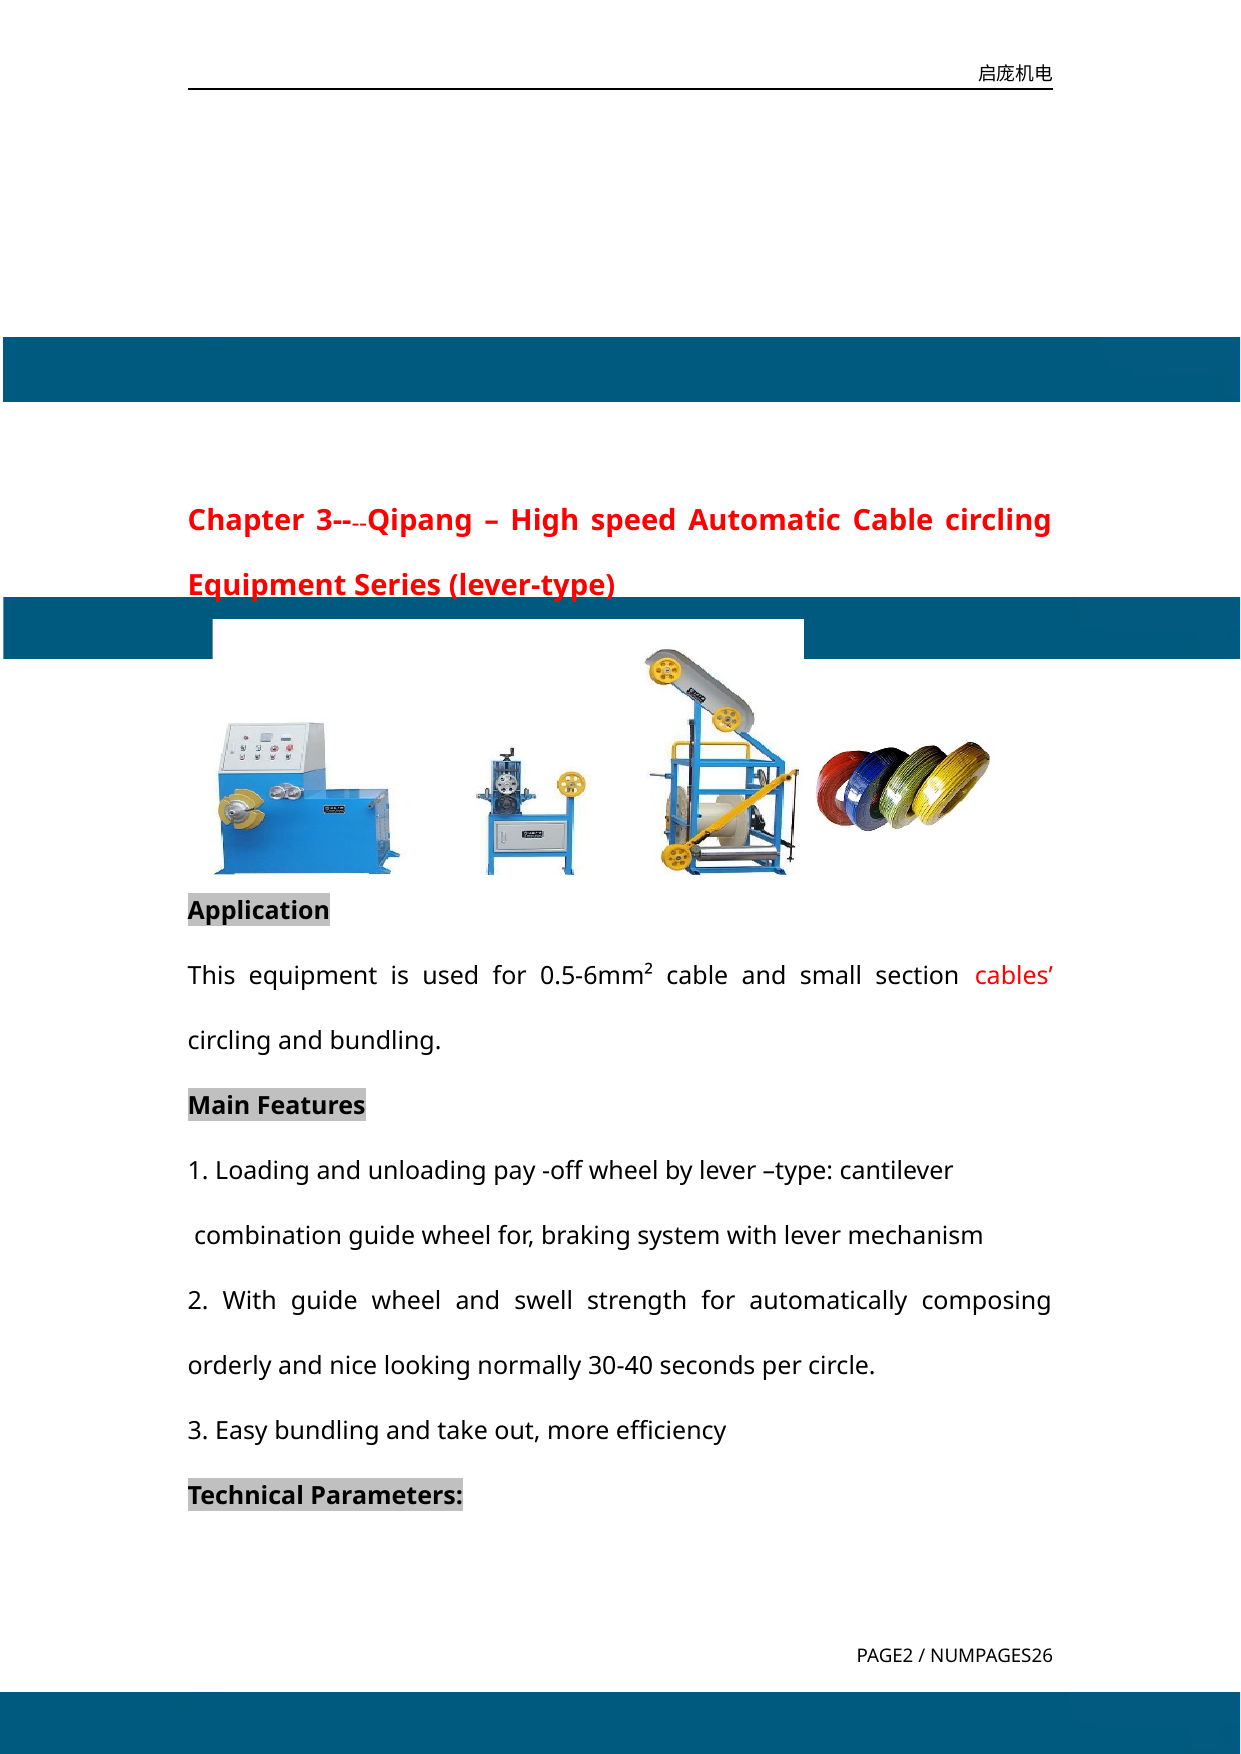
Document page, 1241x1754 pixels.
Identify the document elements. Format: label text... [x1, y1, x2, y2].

text 3. Easy bundling and take out, more efficiency [187, 1397, 1053, 1462]
text 2. With guide wheel and swell strength for automatically composing orderly and nice looking normally 30-40 seconds per circle. [187, 1267, 1053, 1397]
picture [212, 620, 996, 875]
text 1. Loading and unloading pay -off wheel by lever –type: cantilever [187, 1137, 1053, 1202]
text Application [187, 877, 1053, 942]
text This equipment is used for 0.5-6mm² cable and small section cables’ circling and bundling. [187, 942, 1053, 1072]
text Main Features [187, 1072, 1053, 1137]
text Technical Parameters: [187, 1462, 1053, 1527]
text Chapter 3----Qipang – High speed Automatic Cable circling Equipment Series (lever-type) [187, 487, 1053, 617]
text combination guide wheel for, braking system with lever mechanism [187, 1202, 1053, 1267]
